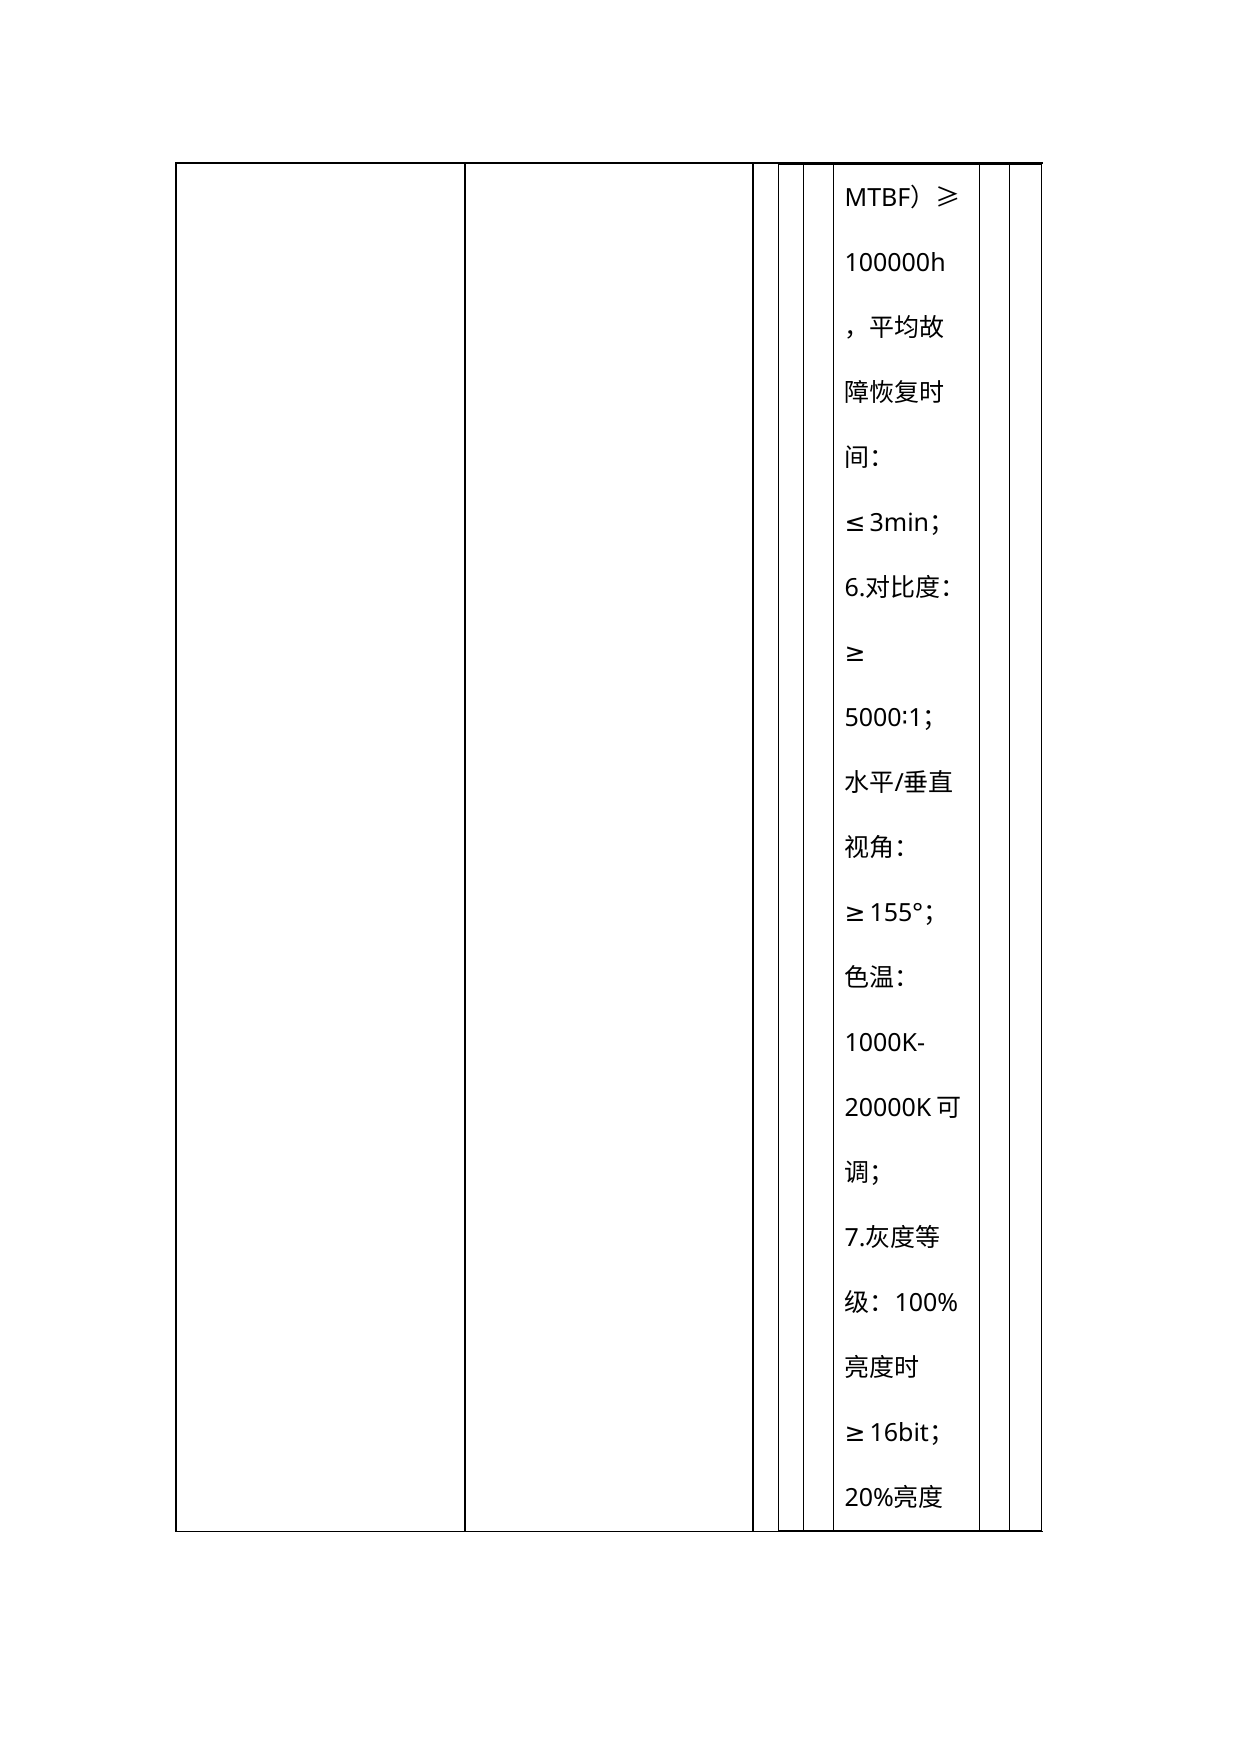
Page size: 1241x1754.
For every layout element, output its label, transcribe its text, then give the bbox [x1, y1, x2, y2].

table_cell [1010, 165, 1041, 1530]
table_cell ★ [466, 164, 752, 1531]
table_cell [754, 164, 778, 1531]
table_cell [804, 165, 833, 1530]
table_cell [980, 165, 1009, 1530]
table_cell [779, 165, 803, 1530]
table_cell 1 [177, 164, 464, 1531]
table_cell [834, 165, 979, 1530]
